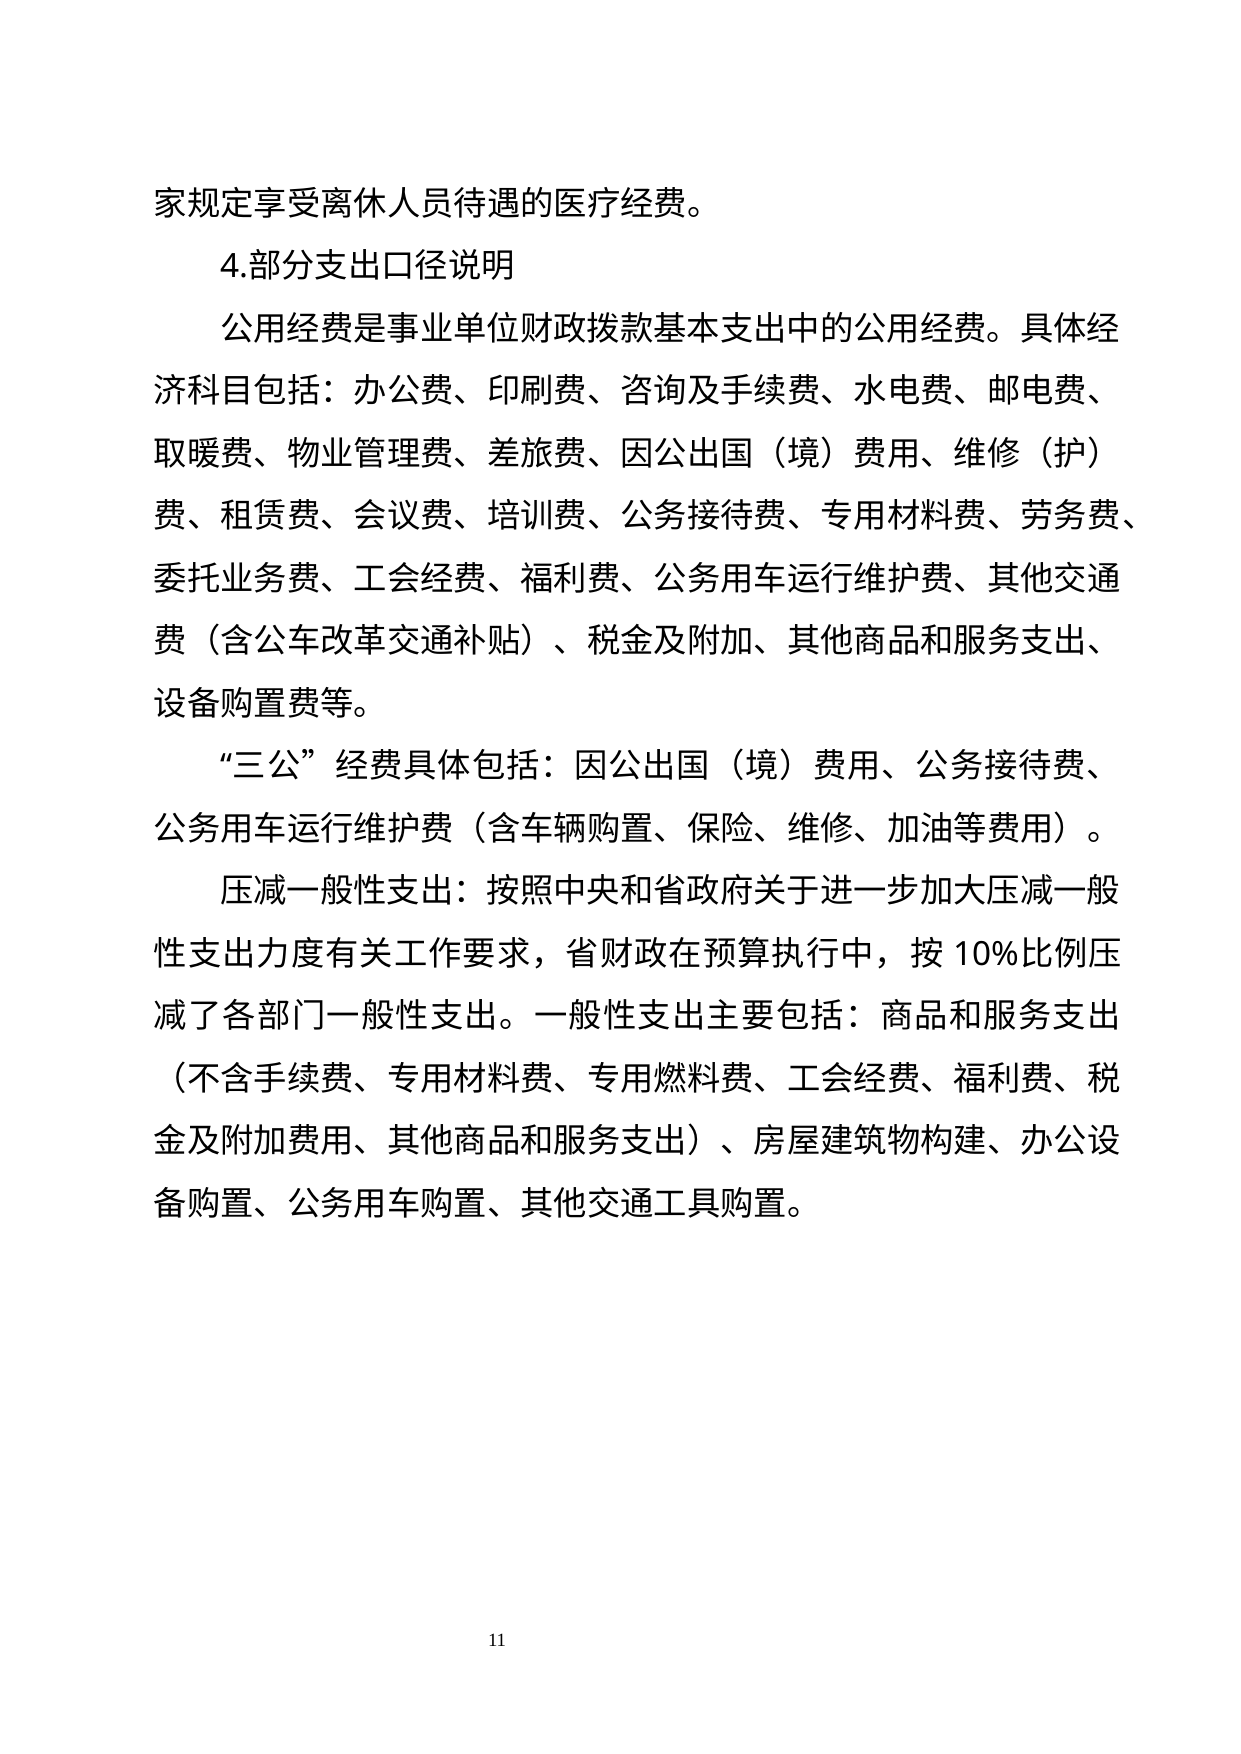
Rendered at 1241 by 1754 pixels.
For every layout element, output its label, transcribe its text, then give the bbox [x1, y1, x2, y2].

text “三公”经费具体包括：因公出国（境）费用、公务接待费、公务用车运行维护费（含车辆购置、保险、维修、加油等费用）。 [153, 728, 1122, 853]
text 公用经费是事业单位财政拨款基本支出中的公用经费。具体经济科目包括：办公费、印刷费、咨询及手续费、水电费、邮电费、取暖费、物业管理费、差旅费、因公出国（境）费用、维修（护）费、租赁费、会议费、培训费、公务接待费、专用材料费、劳务费、委托业务费、工会经费、福利费、公务用车运行维护费、其他交通费（含公车改革交通补贴）、税金及附加、其他商品和服务支出、设备购置费等。 [153, 290, 1122, 728]
text 4.部分支出口径说明 [153, 228, 1122, 290]
text 压减一般性支出：按照中央和省政府关于进一步加大压减一般性支出力度有关工作要求，省财政在预算执行中，按10%比例压减了各部门一般性支出。一般性支出主要包括：商品和服务支出（不含手续费、专用材料费、专用燃料费、工会经费、福利费、税金及附加费用、其他商品和服务支出）、房屋建筑物构建、办公设备购置、公务用车购置、其他交通工具购置。 [153, 853, 1122, 1228]
text 事业单位医疗（项）：反映财政部门安排的事业单位基本医疗保险缴费经费，未参加医疗保险的事业单位的公费医疗经费，按国家规定享受离休人员待遇的医疗经费。 [153, 165, 1122, 228]
